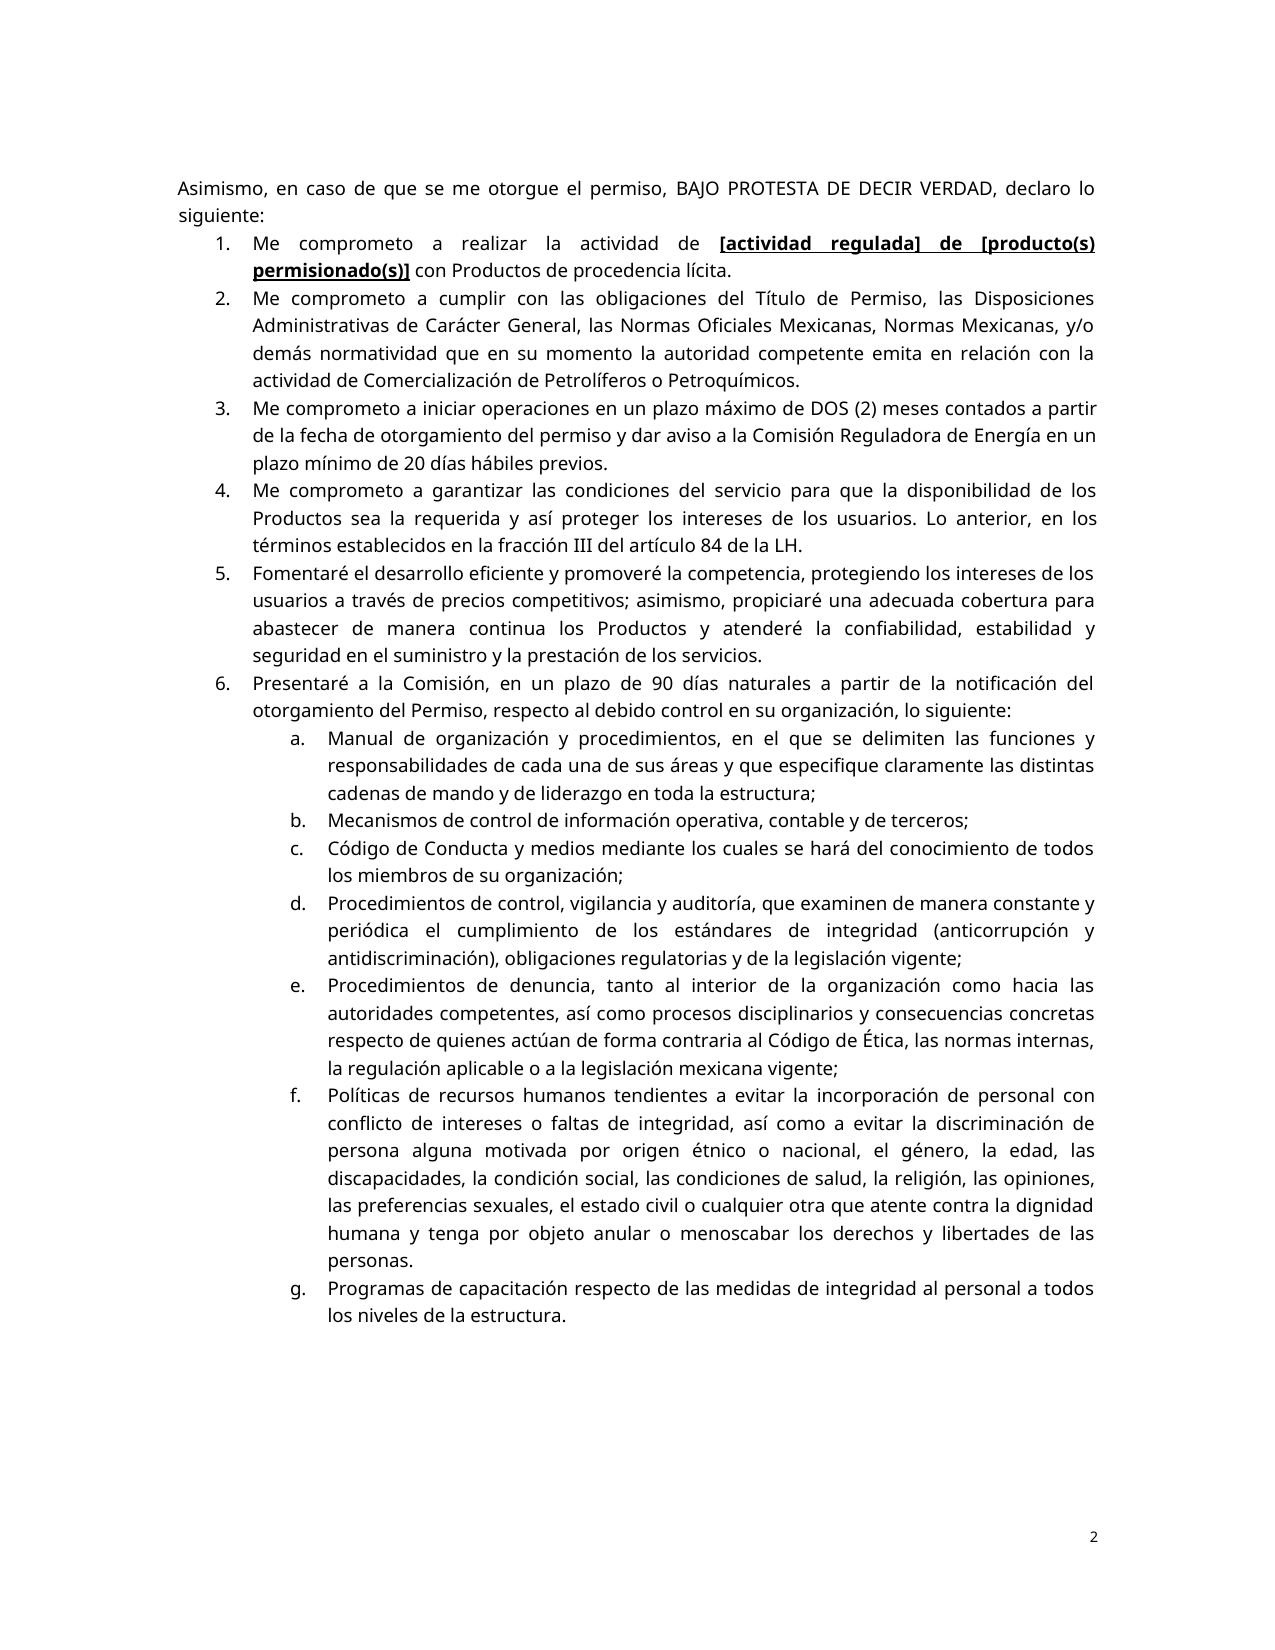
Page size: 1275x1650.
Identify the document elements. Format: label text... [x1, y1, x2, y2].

list Me comprometo a realizar la actividad de [actividad regulada] de [producto(s) permisionado(s)] con Productos de procedencia lícita. [215, 230, 1095, 283]
list Políticas de recursos humanos tendientes a evitar la incorporación de personal con conflicto de intereses o faltas de integridad, así como a evitar la discriminación de persona alguna motivada por origen étnico o nacional, el género, la edad, las discapacidades, la condición social, las condiciones de salud, la religión, las opiniones, las preferencias sexuales, el estado civil o cualquier otra que atente contra la dignidad humana y tenga por objeto anular o menoscabar los derechos y libertades de las personas. [290, 1083, 1095, 1273]
text Asimismo, en caso de que se me otorgue el permiso, BAJO PROTESTA DE DECIR VERDAD, declaro lo siguiente: [177, 175, 1095, 228]
list Presentaré a la Comisión, en un plazo de 90 días naturales a partir de la notificación del otorgamiento del Permiso, respecto al debido control en su organización, lo siguiente: [215, 670, 1095, 723]
list Me comprometo a iniciar operaciones en un plazo máximo de DOS (2) meses contados a partir de la fecha de otorgamiento del permiso y dar aviso a la Comisión Reguladora de Energía en un plazo mínimo de 20 días hábiles previos. [215, 395, 1098, 476]
list Fomentaré el desarrollo eficiente y promoveré la competencia, protegiendo los intereses de los usuarios a través de precios competitivos; asimismo, propiciaré una adecuada cobertura para abastecer de manera continua los Productos y atenderé la confiabilidad, estabilidad y seguridad en el suministro y la prestación de los servicios. [215, 560, 1095, 668]
list Programas de capacitación respecto de las medidas de integridad al personal a todos los niveles de la estructura. [290, 1275, 1095, 1328]
list Manual de organización y procedimientos, en el que se delimiten las funciones y responsabilidades de cada una de sus áreas y que especifique claramente las distintas cadenas de mando y de liderazgo en toda la estructura; [290, 725, 1095, 806]
list Me comprometo a cumplir con las obligaciones del Título de Permiso, las Disposiciones Administrativas de Carácter General, las Normas Oficiales Mexicanas, Normas Mexicanas, y/o demás normatividad que en su momento la autoridad competente emita en relación con la actividad de Comercialización de Petrolíferos o Petroquímicos. [215, 285, 1095, 393]
list Me comprometo a garantizar las condiciones del servicio para que la disponibilidad de los Productos sea la requerida y así proteger los intereses de los usuarios. Lo anterior, en los términos establecidos en la fracción III del artículo 84 de la LH. [215, 478, 1098, 558]
list Procedimientos de denuncia, tanto al interior de la organización como hacia las autoridades competentes, así como procesos disciplinarios y consecuencias concretas respecto de quienes actúan de forma contraria al Código de Ética, las normas internas, la regulación aplicable o a la legislación mexicana vigente; [290, 973, 1095, 1081]
list Procedimientos de control, vigilancia y auditoría, que examinen de manera constante y periódica el cumplimiento de los estándares de integridad (anticorrupción y antidiscriminación), obligaciones regulatorias y de la legislación vigente; [290, 890, 1095, 971]
list Mecanismos de control de información operativa, contable y de terceros; [290, 808, 1095, 833]
list Código de Conducta y medios mediante los cuales se hará del conocimiento de todos los miembros de su organización; [290, 835, 1095, 888]
